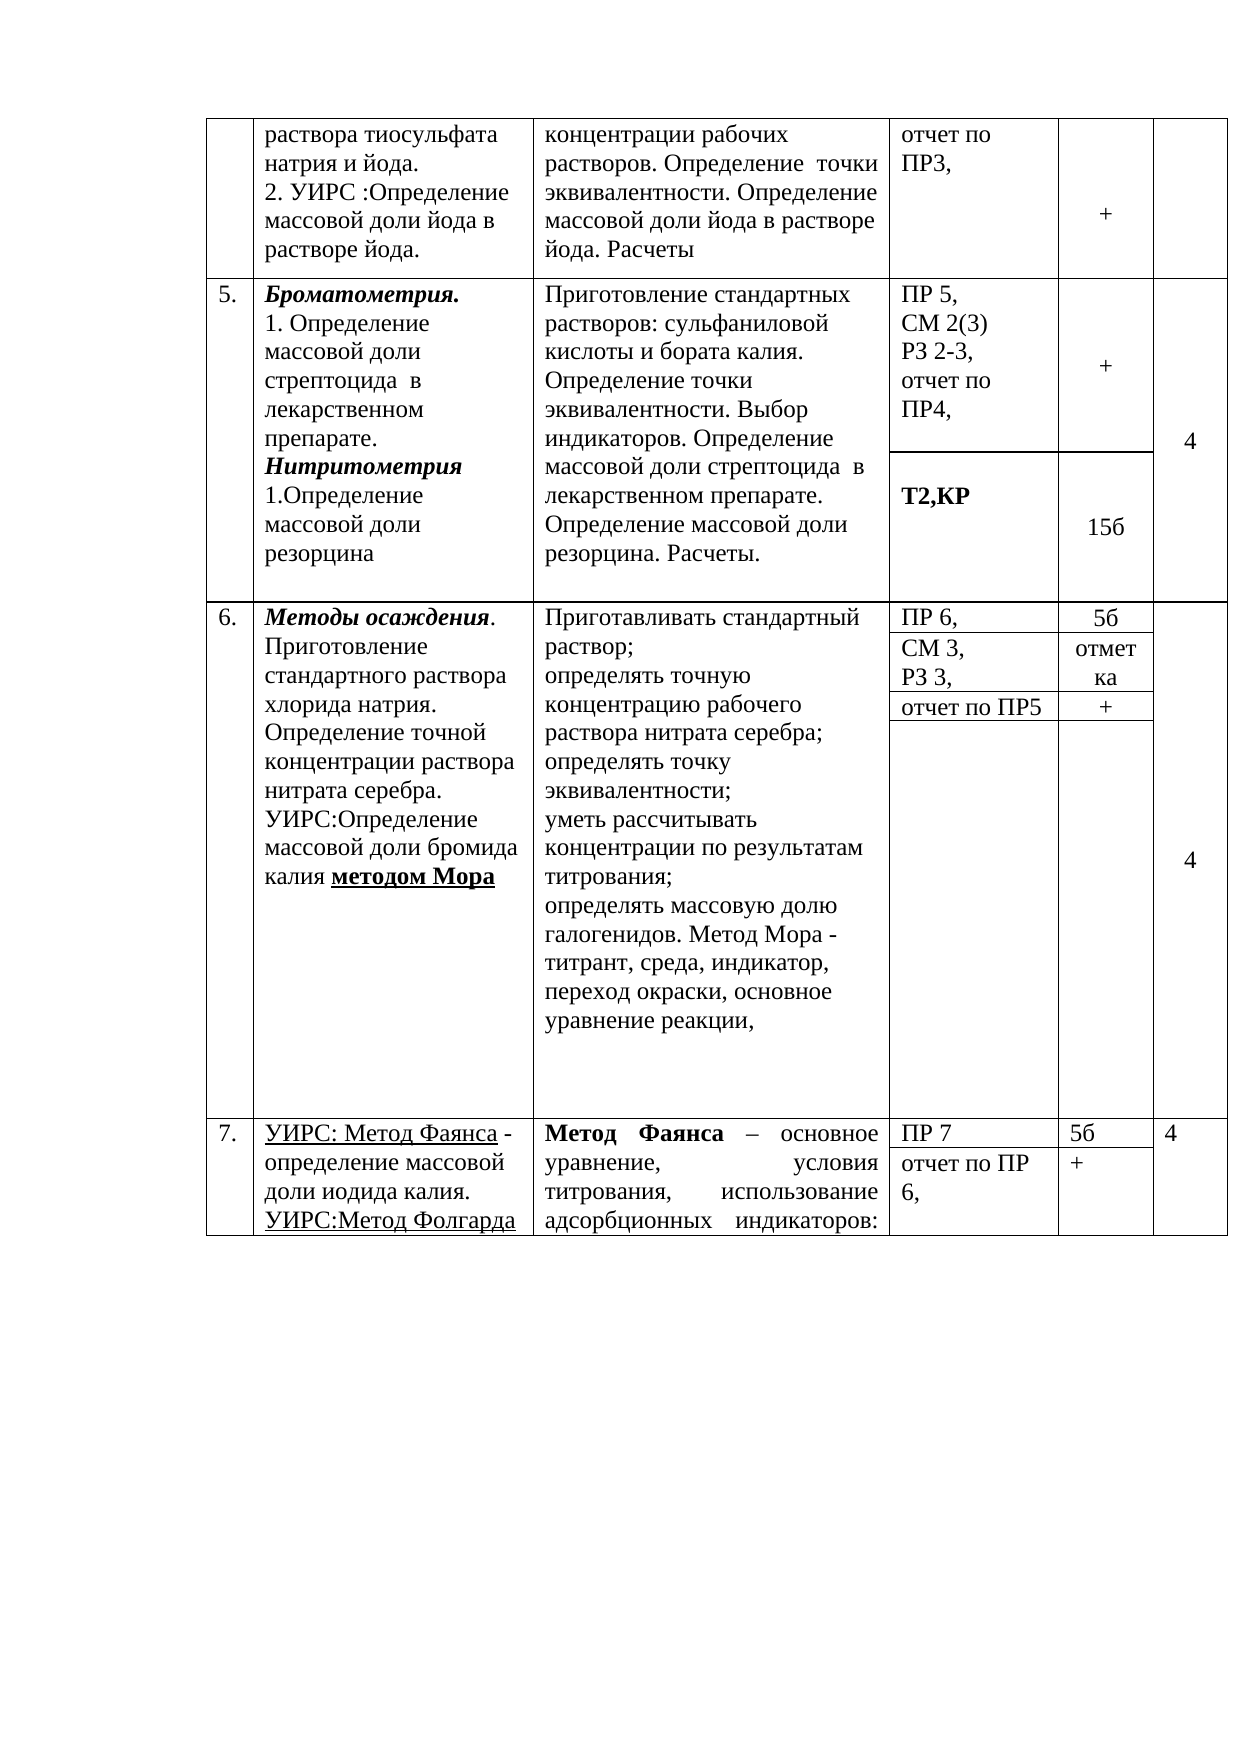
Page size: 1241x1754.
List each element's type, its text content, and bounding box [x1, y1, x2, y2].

table_cell + [1059, 692, 1153, 720]
table_cell 5б [1059, 603, 1153, 632]
table_cell Броматометрия. 1. Определение массовой доли стрептоцида в лекарственном препарате. Нитритометрия 1.Определение массовой доли резорцина [254, 279, 533, 601]
table_cell Т2,КР [890, 453, 1058, 601]
table_cell отметка [1059, 633, 1153, 691]
table_cell + [1059, 1148, 1153, 1234]
table_cell СМ 3, РЗ 3, [890, 633, 1058, 691]
table_cell отчет по ПР3, [890, 119, 1058, 278]
table_cell 15б [1059, 453, 1153, 601]
table_cell [890, 721, 1058, 1117]
table_cell Методы осаждения. Приготовление стандартного раствора хлорида натрия. Определение точной концентрации раствора нитрата серебра. УИРС:Определение массовой доли бромида калия методом Мора [254, 603, 533, 1117]
table_cell 4 [1154, 279, 1227, 601]
table_cell 5б [1059, 1119, 1153, 1147]
table_cell отчет по ПР 6, [890, 1148, 1058, 1234]
table_cell ПР 6, [890, 603, 1058, 632]
table_cell 6. [207, 603, 253, 1117]
table_cell Метод Фаянса – основное уравнение, условия титрования, использование адсорбционных индикаторов: бромфенолового синего, эозината натрия для определения галогенидов, титрант, среда, индикатор, уравнения реакции, определение точки эквивалентности. Тиоцианометрия метод Фольгарда – прямое и обратное титрование, уравнение метода, условия титрования, индикатор. [534, 1119, 889, 1234]
table_cell 4 [1154, 603, 1227, 1117]
table_cell 4 [1154, 1119, 1227, 1234]
table_cell УИРС: Метод Фаянса - определение массовой доли иодида калия. УИРС:Метод Фолгарда - определение нитрата серебра и хлорида натрия. [254, 1119, 533, 1234]
table_cell ПР 7 [890, 1119, 1058, 1147]
table_cell отчет по ПР5 [890, 692, 1058, 720]
table_cell [1059, 721, 1153, 1117]
table_cell 7. [207, 1119, 253, 1234]
table_cell Приготавливать стандартный раствор; определять точную концентрацию рабочего раствора нитрата серебра; определять точку эквивалентности; уметь рассчитывать концентрации по результатам титрования; определять массовую долю галогенидов. Метод Мора - титрант, среда, индикатор, переход окраски, основное уравнение реакции, [534, 603, 889, 1117]
table_cell + [1059, 279, 1153, 451]
table_cell 5. [207, 279, 253, 601]
table_cell ПР 5, СМ 2(3) РЗ 2-3, отчет по ПР4, [890, 279, 1058, 451]
table_cell Приготовление стандартных растворов: сульфаниловой кислоты и бората калия. Определение точки эквивалентности. Выбор индикаторов. Определение массовой доли стрептоцида в лекарственном препарате. Определение массовой доли резорцина. Расчеты. [534, 279, 889, 601]
